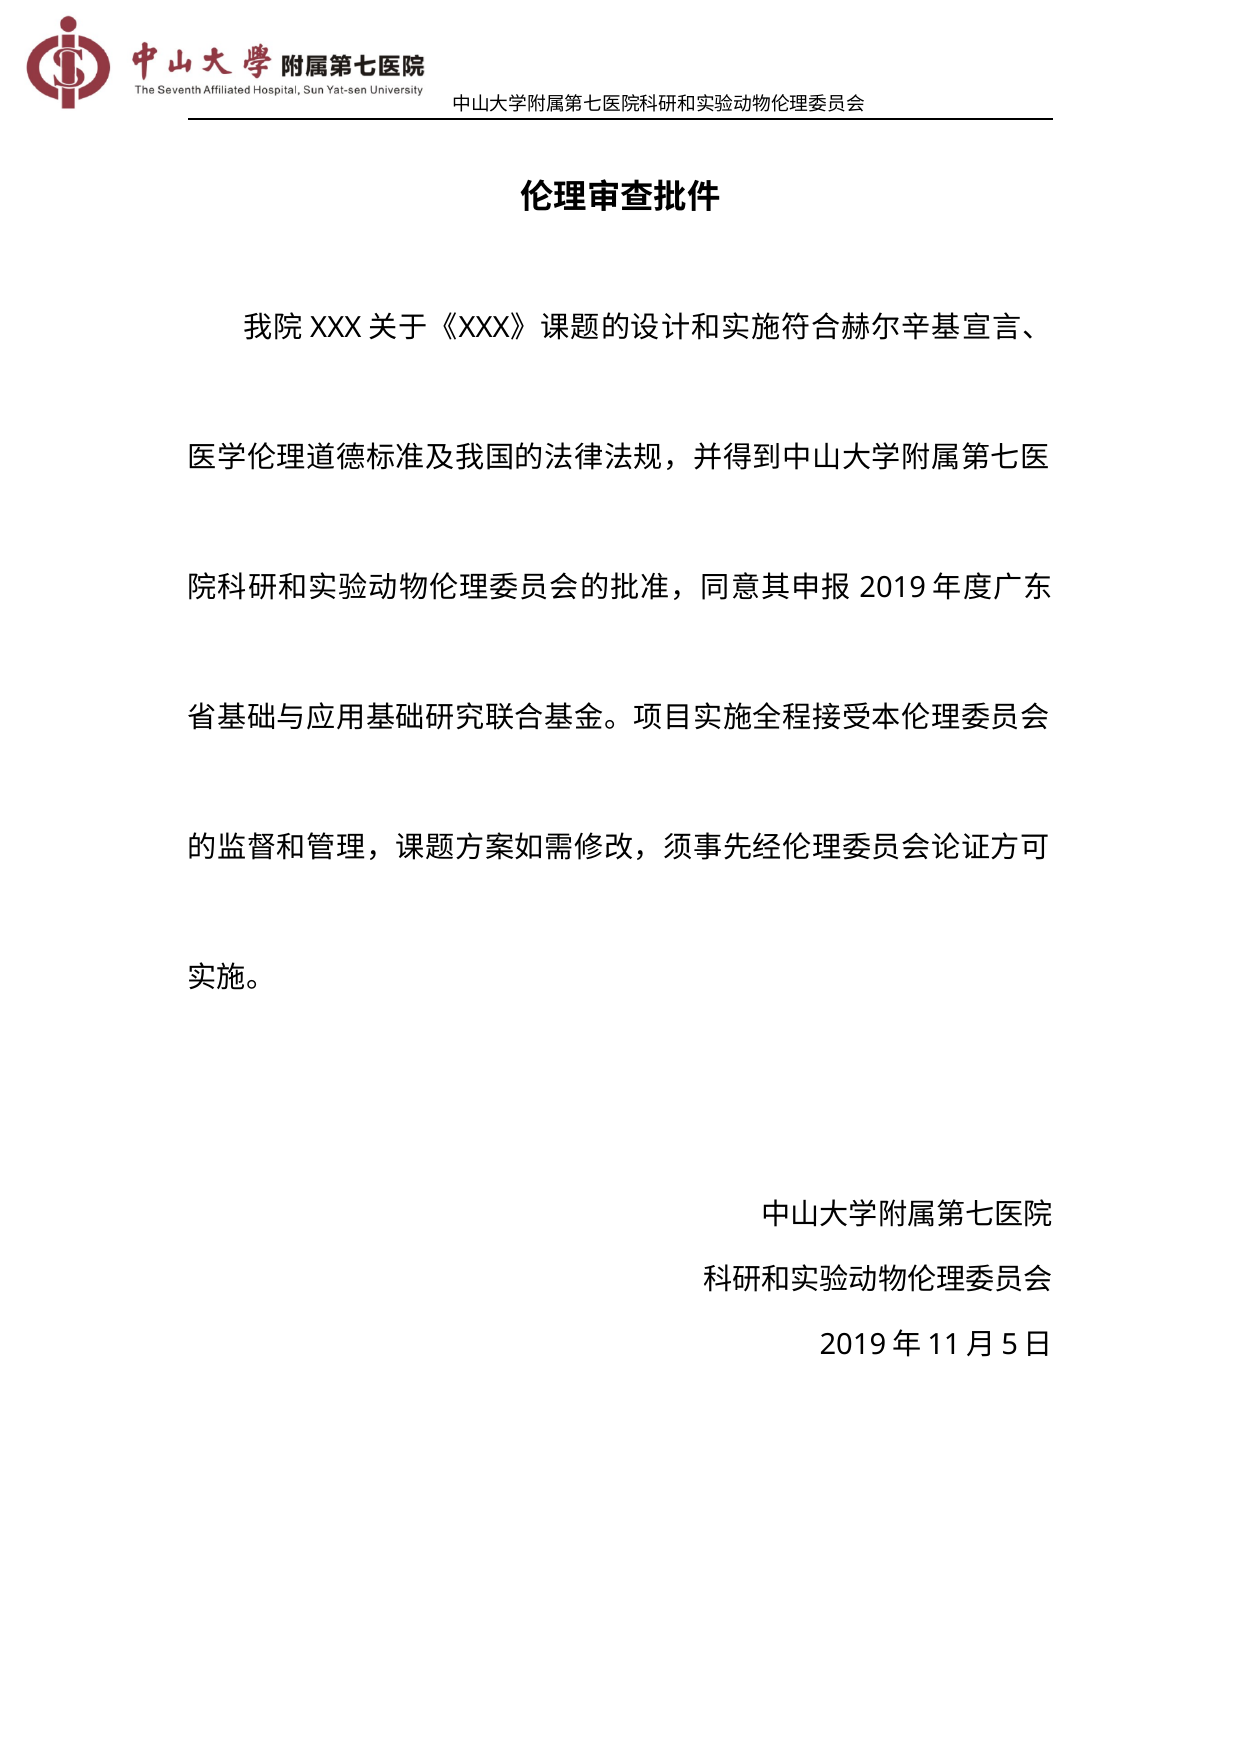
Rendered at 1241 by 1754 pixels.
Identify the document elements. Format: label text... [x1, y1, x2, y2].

text 科研和实验动物伦理委员会 [187, 1244, 1053, 1309]
text 我院XXX关于《XXX》课题的设计和实施符合赫尔辛基宣言、医学伦理道德标准及我国的法律法规，并得到中山大学附属第七医院科研和实验动物伦理委员会的批准，同意其申报2019年度广东省基础与应用基础研究联合基金。项目实施全程接受本伦理委员会的监督和管理，课题方案如需修改，须事先经伦理委员会论证方可实施。 [187, 292, 1053, 1007]
picture [20, 4, 451, 111]
text 2019年11月5日 [187, 1309, 1053, 1374]
text 中山大学附属第七医院 [187, 1179, 1053, 1244]
text 伦理审查批件 [187, 162, 1053, 227]
